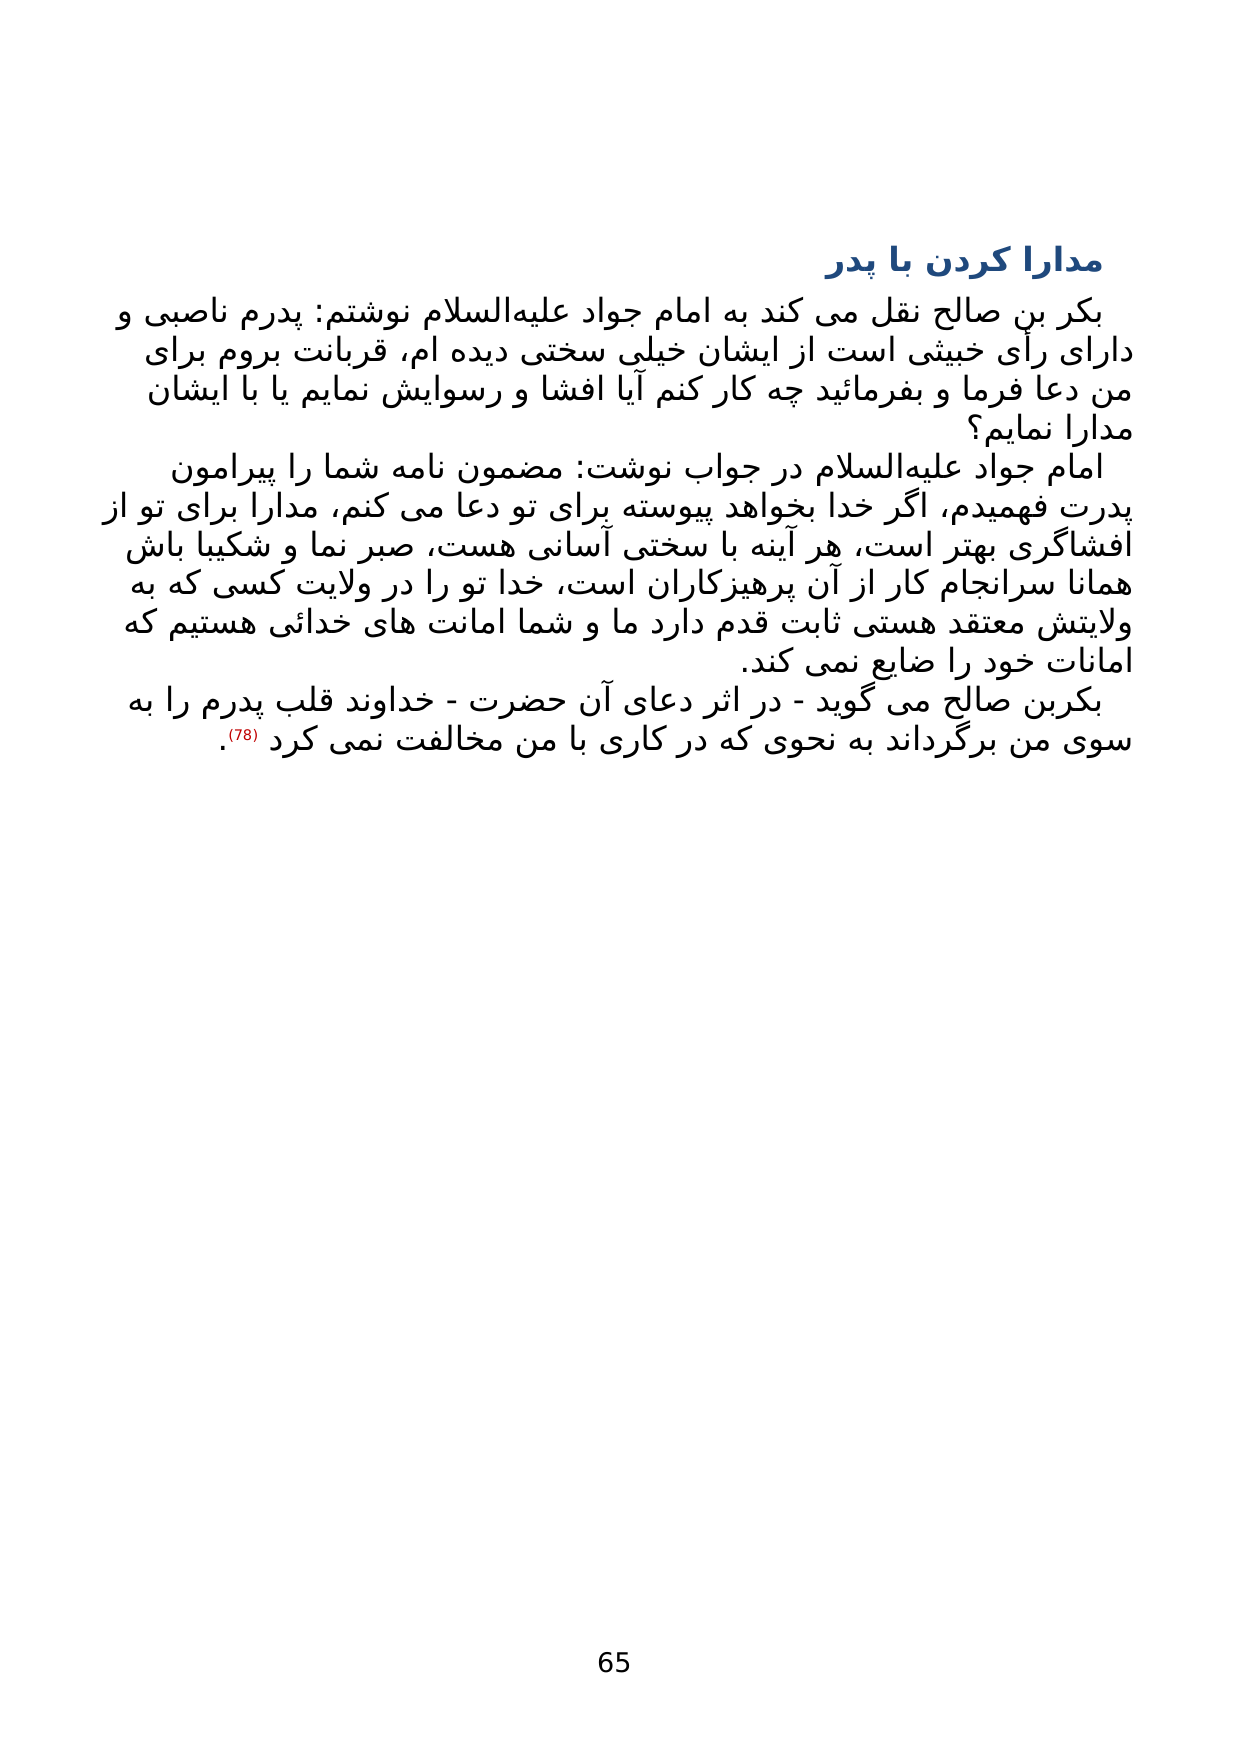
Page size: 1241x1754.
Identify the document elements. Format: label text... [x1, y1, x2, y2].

text بكربن صالح مى گويد - در اثر دعاى آن حضرت - خداوند قلب پدرم را به سوى من برگرداند به نحوى كه در كارى با من مخالفت نمى كرد (78). [94, 680, 1134, 758]
text بكر بن صالح نقل مى كند به امام جواد عليه‌السلام نوشتم: پدرم ناصبى و داراى رأى خبيثى است از ايشان خيلى سختى ديده ام، قربانت بروم براى من دعا فرما و بفرمائيد چه كار كنم آيا افشا و رسوايش نمايم يا با ايشان مدارا نمايم؟ [94, 292, 1134, 447]
text امام جواد عليه‌السلام در جواب نوشت: مضمون نامه شما را پيرامون پدرت فهميدم، اگر خدا بخواهد پيوسته براى تو دعا مى كنم، مدارا براى تو از افشاگرى بهتر است، هر آينه با سختى آسانى هست، صبر نما و شكيبا باش همانا سرانجام كار از آن پرهيزكاران است، خدا تو را در ولايت كسى كه به ولايتش معتقد هستى ثابت قدم دارد ما و شما امانت هاى خدائى هستيم كه امانات خود را ضايع نمى كند. [94, 447, 1134, 680]
subtitle مدارا كردن با پدر [94, 241, 1134, 279]
